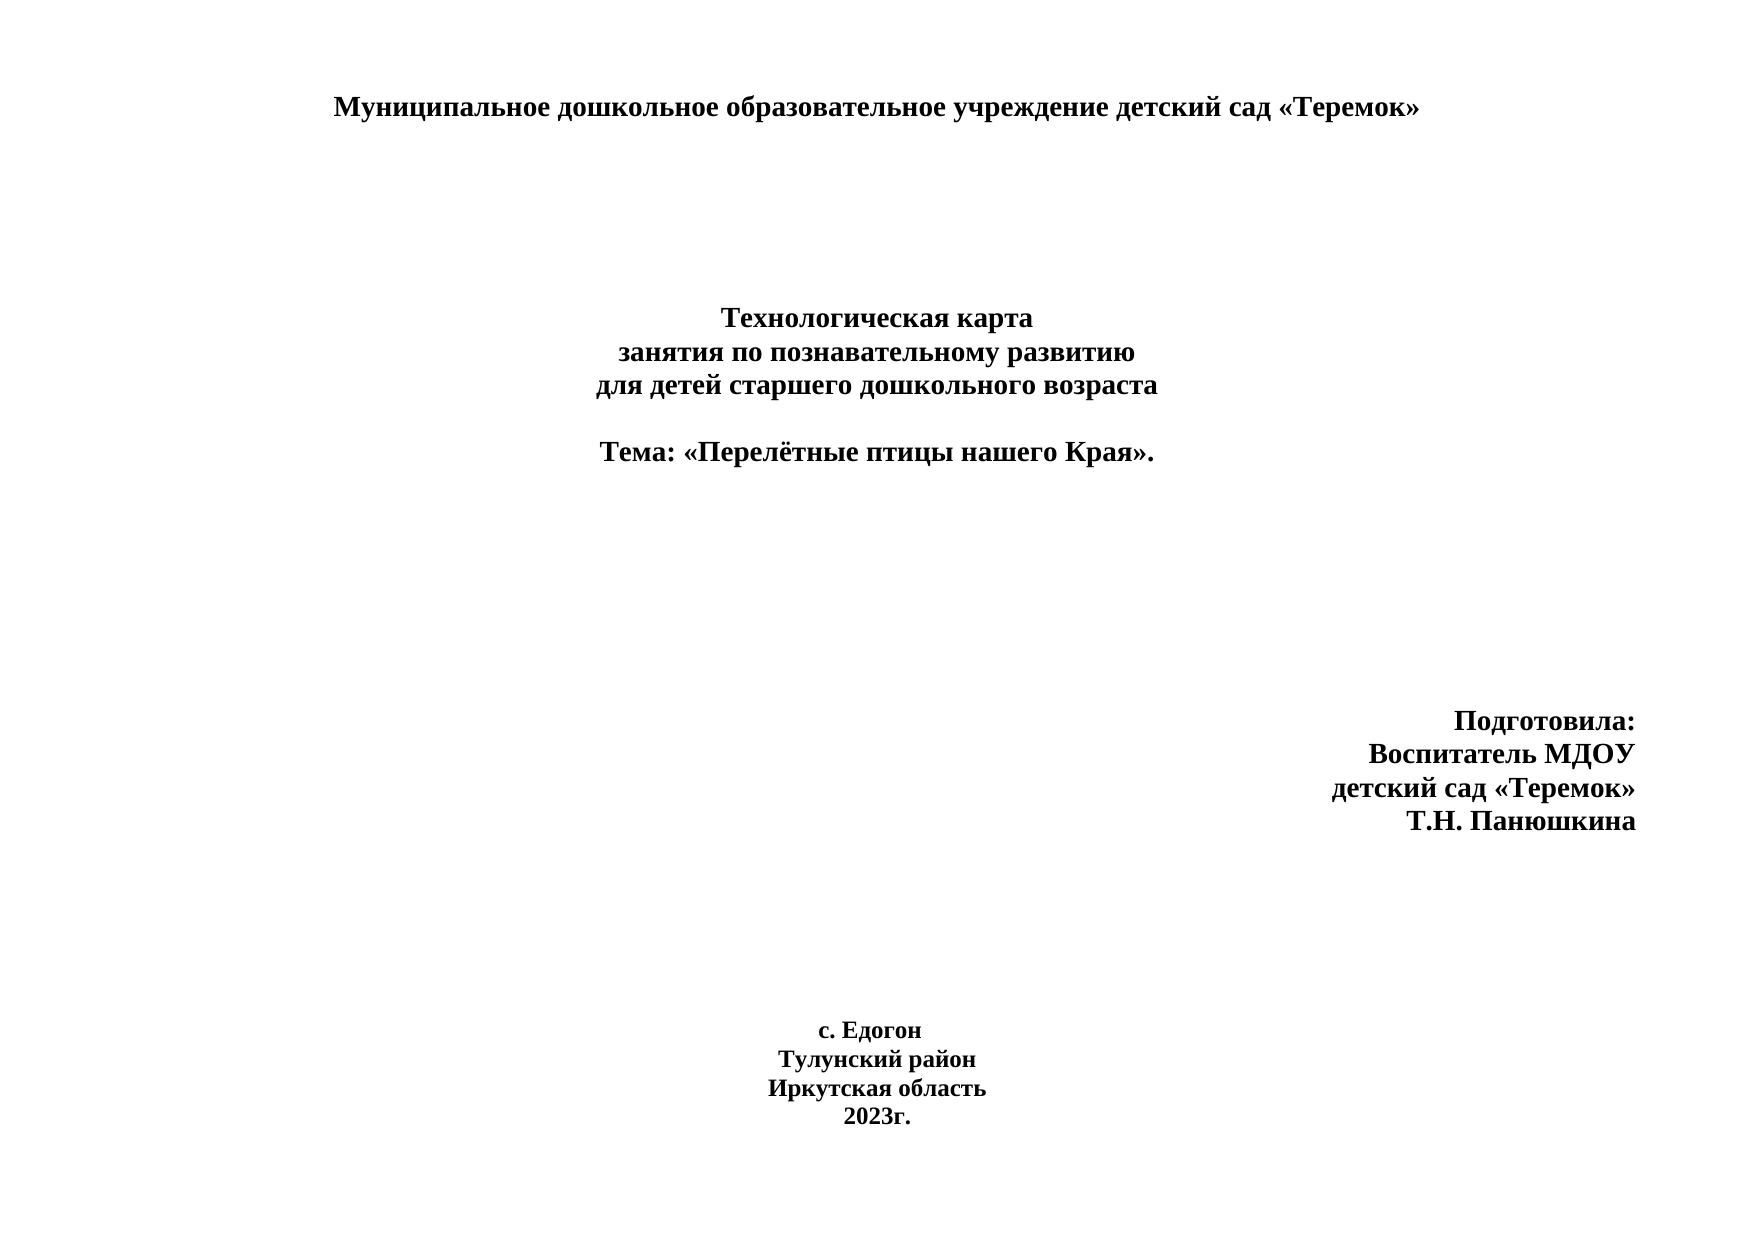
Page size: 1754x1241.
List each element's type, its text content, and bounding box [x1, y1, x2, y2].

text Иркутская область [118, 1073, 1636, 1101]
text Т.Н. Панюшкина [118, 803, 1636, 837]
text 2023г. [118, 1101, 1636, 1130]
text для детей старшего дошкольного возраста [118, 367, 1636, 401]
text детский сад «Теремок» [118, 770, 1636, 803]
text Воспитатель МДОУ [118, 736, 1636, 770]
text Технологическая карта [118, 300, 1636, 334]
text Муниципальное дошкольное образовательное учреждение детский сад «Теремок» [118, 89, 1636, 122]
text Тема: «Перелётные птицы нашего Края». [118, 434, 1636, 468]
text с. Едогон [118, 1015, 1636, 1044]
text занятия по познавательному развитию [118, 334, 1636, 367]
text Подготовила: [118, 703, 1636, 736]
text Тулунский район [118, 1044, 1636, 1073]
